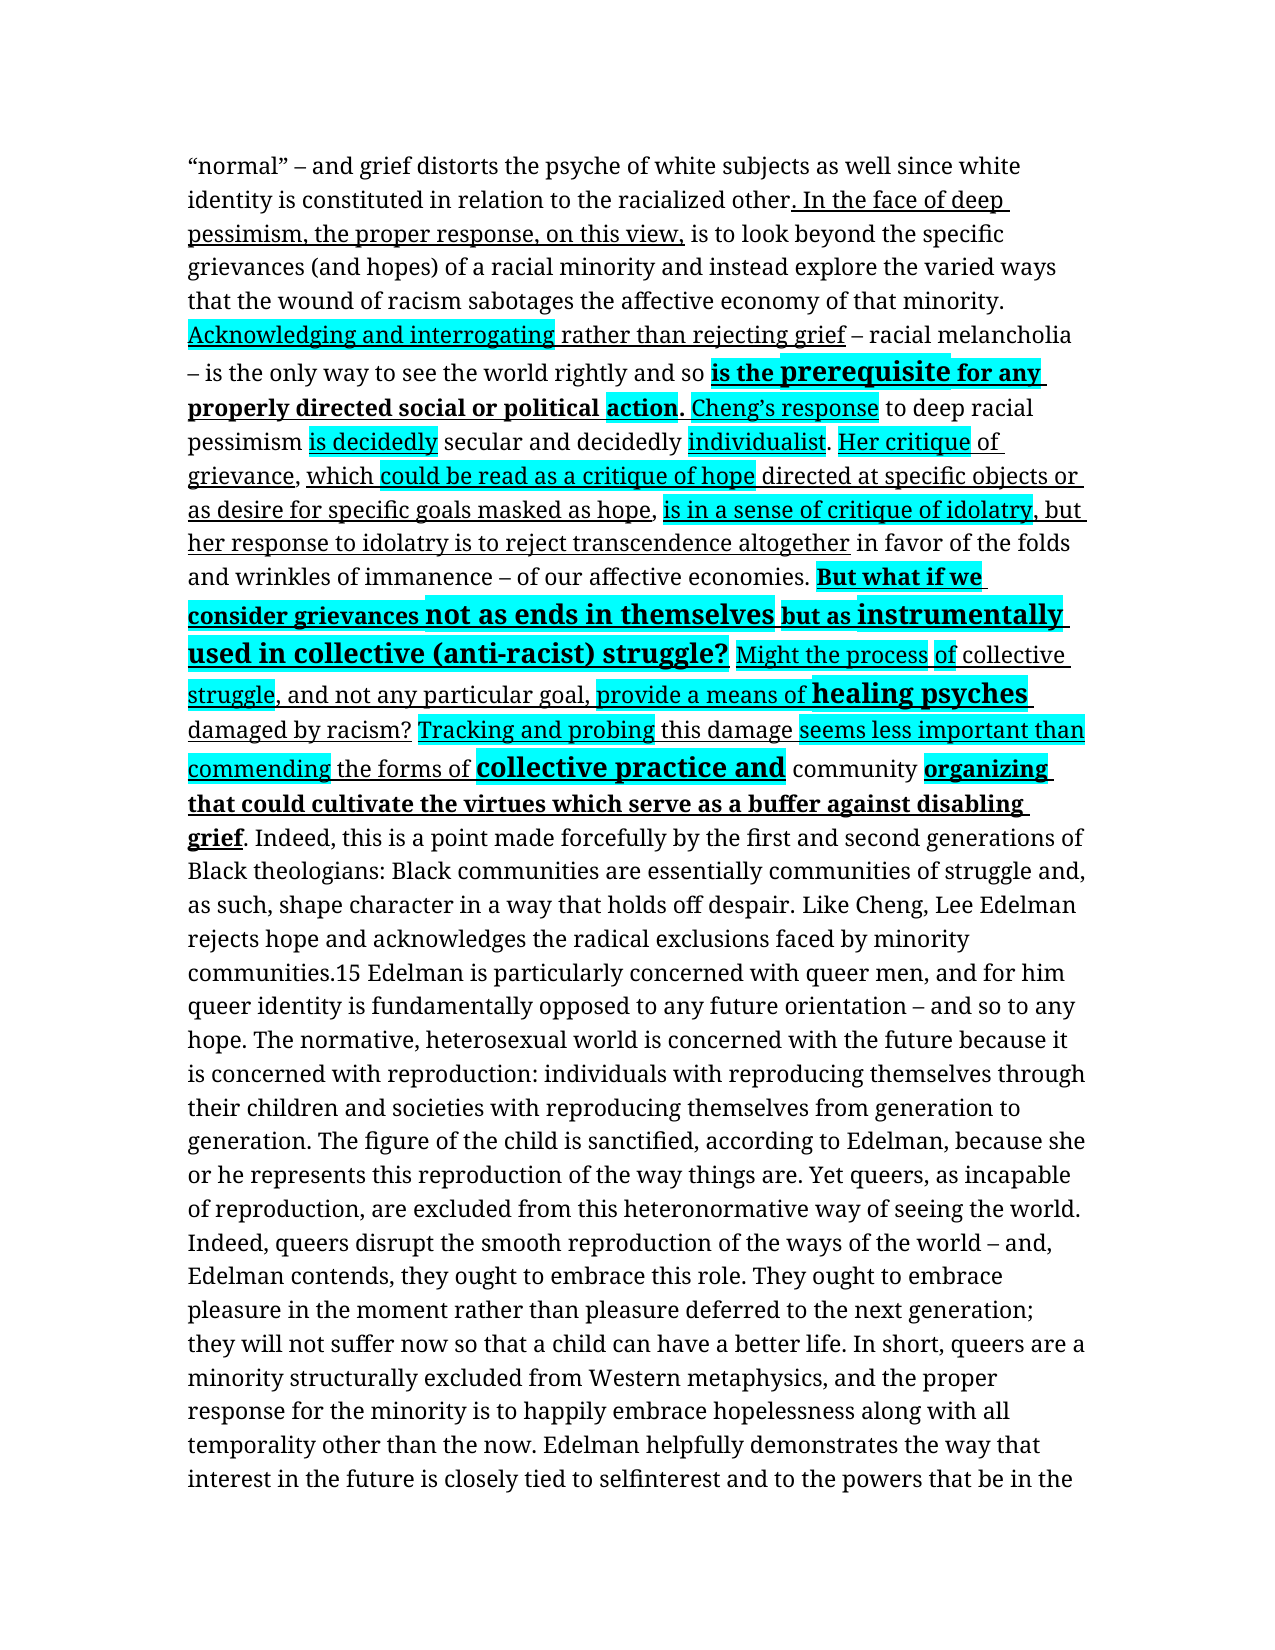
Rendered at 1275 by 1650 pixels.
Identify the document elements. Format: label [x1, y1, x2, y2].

text [187, 150, 1087, 1494]
